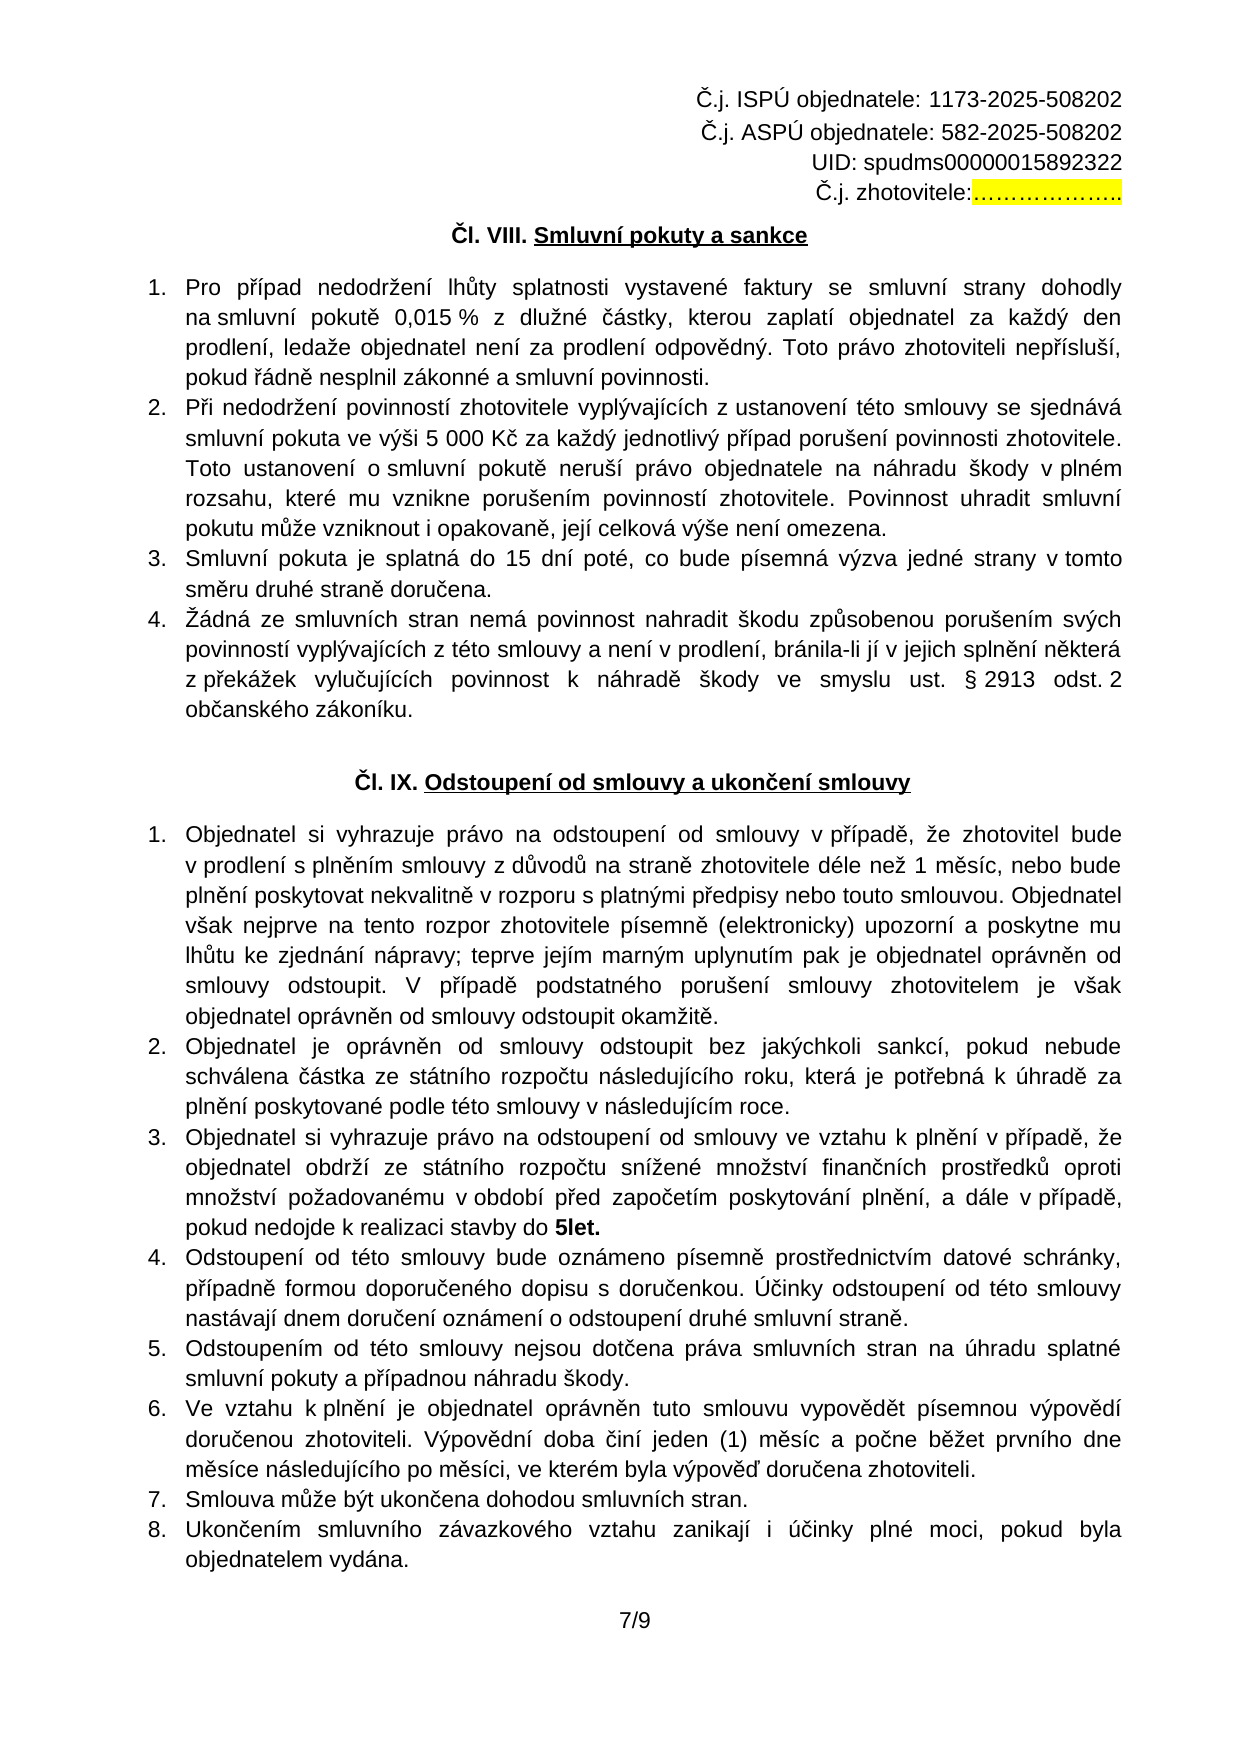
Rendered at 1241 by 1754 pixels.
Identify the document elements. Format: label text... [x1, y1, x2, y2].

list Odstoupení od této smlouvy bude oznámeno písemně prostřednictvím datové schránky, případně formou doporučeného dopisu s doručenkou. Účinky odstoupení od této smlouvy nastávají dnem doručení oznámení o odstoupení druhé smluvní straně. [148, 1244, 1122, 1331]
list Odstoupením od této smlouvy nejsou dotčena práva smluvních stran na úhradu splatné smluvní pokuty a případnou náhradu škody. [148, 1335, 1122, 1391]
list Objednatel si vyhrazuje právo na odstoupení od smlouvy v případě, že zhotovitel bude v prodlení s plněním smlouvy z důvodů na straně zhotovitele déle než 1 měsíc, nebo bude plnění poskytovat nekvalitně v rozporu s platnými předpisy nebo touto smlouvou. Objednatel však nejprve na tento rozpor zhotovitele písemně (elektronicky) upozorní a poskytne mu lhůtu ke zjednání nápravy; teprve jejím marným uplynutím pak je objednatel oprávněn od smlouvy odstoupit. V případě podstatného porušení smlouvy zhotovitelem je však objednatel oprávněn od smlouvy odstoupit okamžitě. [148, 821, 1122, 1029]
text Odstoupení od smlouvy a ukončení smlouvy [148, 769, 1122, 796]
text Smluvní pokuty a sankce [148, 222, 1122, 248]
list Ve vztahu k plnění je objednatel oprávněn tuto smlouvu vypovědět písemnou výpovědí doručenou zhotoviteli. Výpovědní doba činí jeden (1) měsíc a počne běžet prvního dne měsíce následujícího po měsíci, ve kterém byla výpověď doručena zhotoviteli. [148, 1395, 1122, 1482]
list Ukončením smluvního závazkového vztahu zanikají i účinky plné moci, pokud byla objednatelem vydána. [148, 1516, 1122, 1573]
list Žádná ze smluvních stran nemá povinnost nahradit škodu způsobenou porušením svých povinností vyplývajících z této smlouvy a není v prodlení, bránila-li jí v jejich splnění některá z překážek vylučujících povinnost k náhradě škody ve smyslu ust. § 2913 odst. 2 občanského zákoníku. [148, 606, 1122, 723]
list Objednatel je oprávněn od smlouvy odstoupit bez jakýchkoli sankcí, pokud nebude schválena částka ze státního rozpočtu následujícího roku, která je potřebná k úhradě za plnění poskytované podle této smlouvy v následujícím roce. [148, 1033, 1122, 1119]
list Objednatel si vyhrazuje právo na odstoupení od smlouvy ve vztahu k plnění v případě, že objednatel obdrží ze státního rozpočtu snížené množství finančních prostředků oproti množství požadovanému v období před započetím poskytování plnění, a dále v případě, pokud nedojde k realizaci stavby do 5let. [148, 1123, 1122, 1240]
list Pro případ nedodržení lhůty splatnosti vystavené faktury se smluvní strany dohodly na smluvní pokutě 0,015 % z dlužné částky, kterou zaplatí objednatel za každý den prodlení, ledaže objednatel není za prodlení odpovědný. Toto právo zhotoviteli nepřísluší, pokud řádně nesplnil zákonné a smluvní povinnosti. [148, 273, 1122, 391]
list Při nedodržení povinností zhotovitele vyplývajících z ustanovení této smlouvy se sjednává smluvní pokuta ve výši 5 000 Kč za každý jednotlivý případ porušení povinnosti zhotovitele. Toto ustanovení o smluvní pokutě neruší právo objednatele na náhradu škody v plném rozsahu, které mu vznikne porušením povinností zhotovitele. Povinnost uhradit smluvní pokutu může vzniknout i opakovaně, její celková výše není omezena. [148, 394, 1122, 542]
list Smlouva může být ukončena dohodou smluvních stran. [148, 1486, 1122, 1512]
list Smluvní pokuta je splatná do 15 dní poté, co bude písemná výzva jedné strany v tomto směru druhé straně doručena. [148, 545, 1122, 602]
